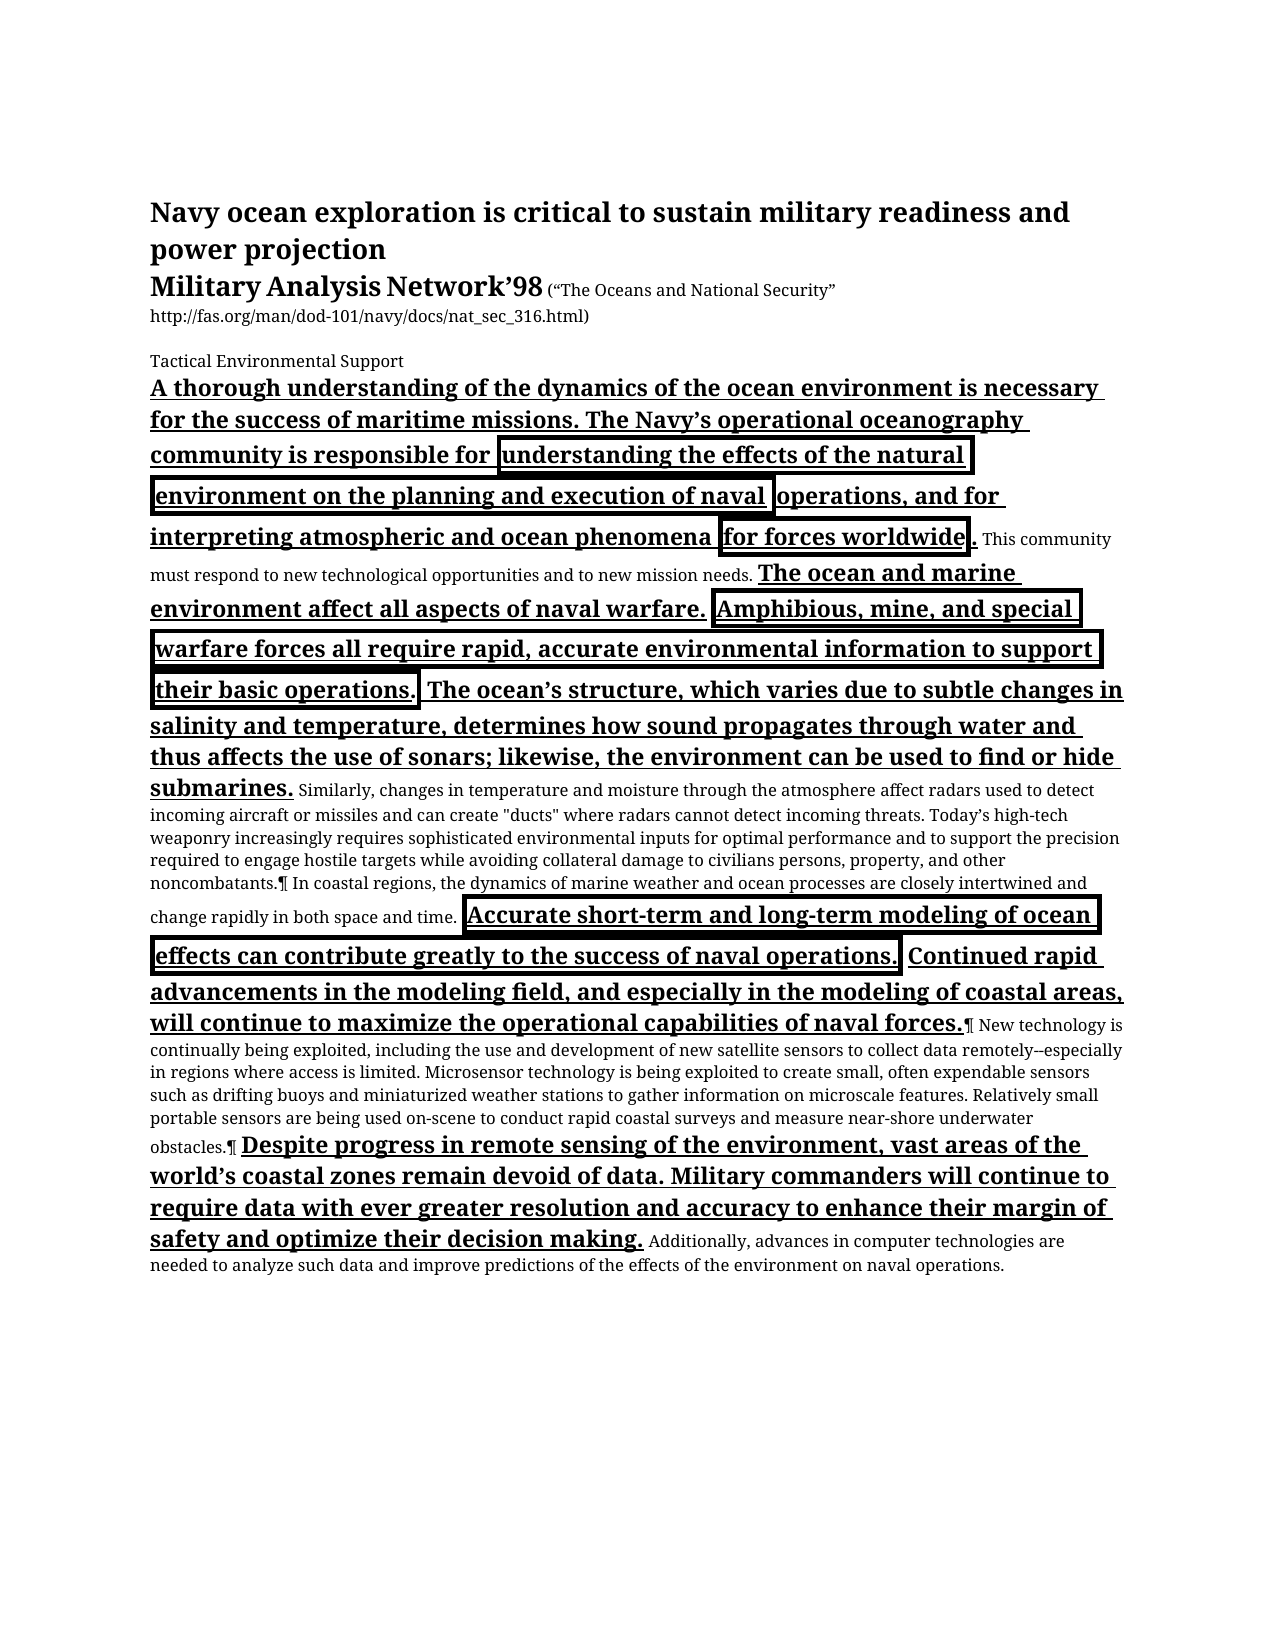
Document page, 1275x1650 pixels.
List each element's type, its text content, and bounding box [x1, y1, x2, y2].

subtitle Navy ocean exploration is critical to sustain military readiness and power projection [150, 193, 1125, 267]
text Military Analysis Network’98 (“The Oceans and National Security” http://fas.org/man/dod-101/navy/docs/nat_sec_316.html) [150, 267, 1125, 327]
text A thorough understanding of the dynamics of the ocean environment is necessary for the success of maritime missions. The Navy’s operational oceanography community is responsible for understanding the effects of the natural environment on the planning and execution of naval operations, and for interpreting atmospheric and ocean phenomena for forces worldwide. This community must respond to new technological opportunities and to new mission needs. The ocean and marine environment affect all aspects of naval warfare. Amphibious, mine, and special warfare forces all require rapid, accurate environmental information to support their basic operations. The ocean’s structure, which varies due to subtle changes in salinity and temperature, determines how sound propagates through water and thus affects the use of sonars; likewise, the environment can be used to find or hide submarines. Similarly, changes in temperature and moisture through the atmosphere affect radars used to detect incoming aircraft or missiles and can create "ducts" where radars cannot detect incoming threats. Today’s high-tech weaponry increasingly requires sophisticated environmental inputs for optimal performance and to support the precision required to engage hostile targets while avoiding collateral damage to civilians persons, property, and other noncombatants.¶ In coastal regions, the dynamics of marine weather and ocean processes are closely intertwined and change rapidly in both space and time. Accurate short-term and long-term modeling of ocean effects can contribute greatly to the success of naval operations. Continued rapid advancements in the modeling field, and especially in the modeling of coastal areas, will continue to maximize the operational capabilities of naval forces.¶ New technology is continually being exploited, including the use and development of new satellite sensors to collect data remotely--especially in regions where access is limited. Microsensor technology is being exploited to create small, often expendable sensors such as drifting buoys and miniaturized weather stations to gather information on microscale features. Relatively small portable sensors are being used on-scene to conduct rapid coastal surveys and measure near-shore underwater obstacles.¶ Despite progress in remote sensing of the environment, vast areas of the world’s coastal zones remain devoid of data. Military commanders will continue to require data with ever greater resolution and accuracy to enhance their margin of safety and optimize their decision making. Additionally, advances in computer technologies are needed to analyze such data and improve predictions of the effects of the environment on naval operations. [150, 372, 1125, 1277]
text Tactical Environmental Support [150, 349, 1125, 372]
